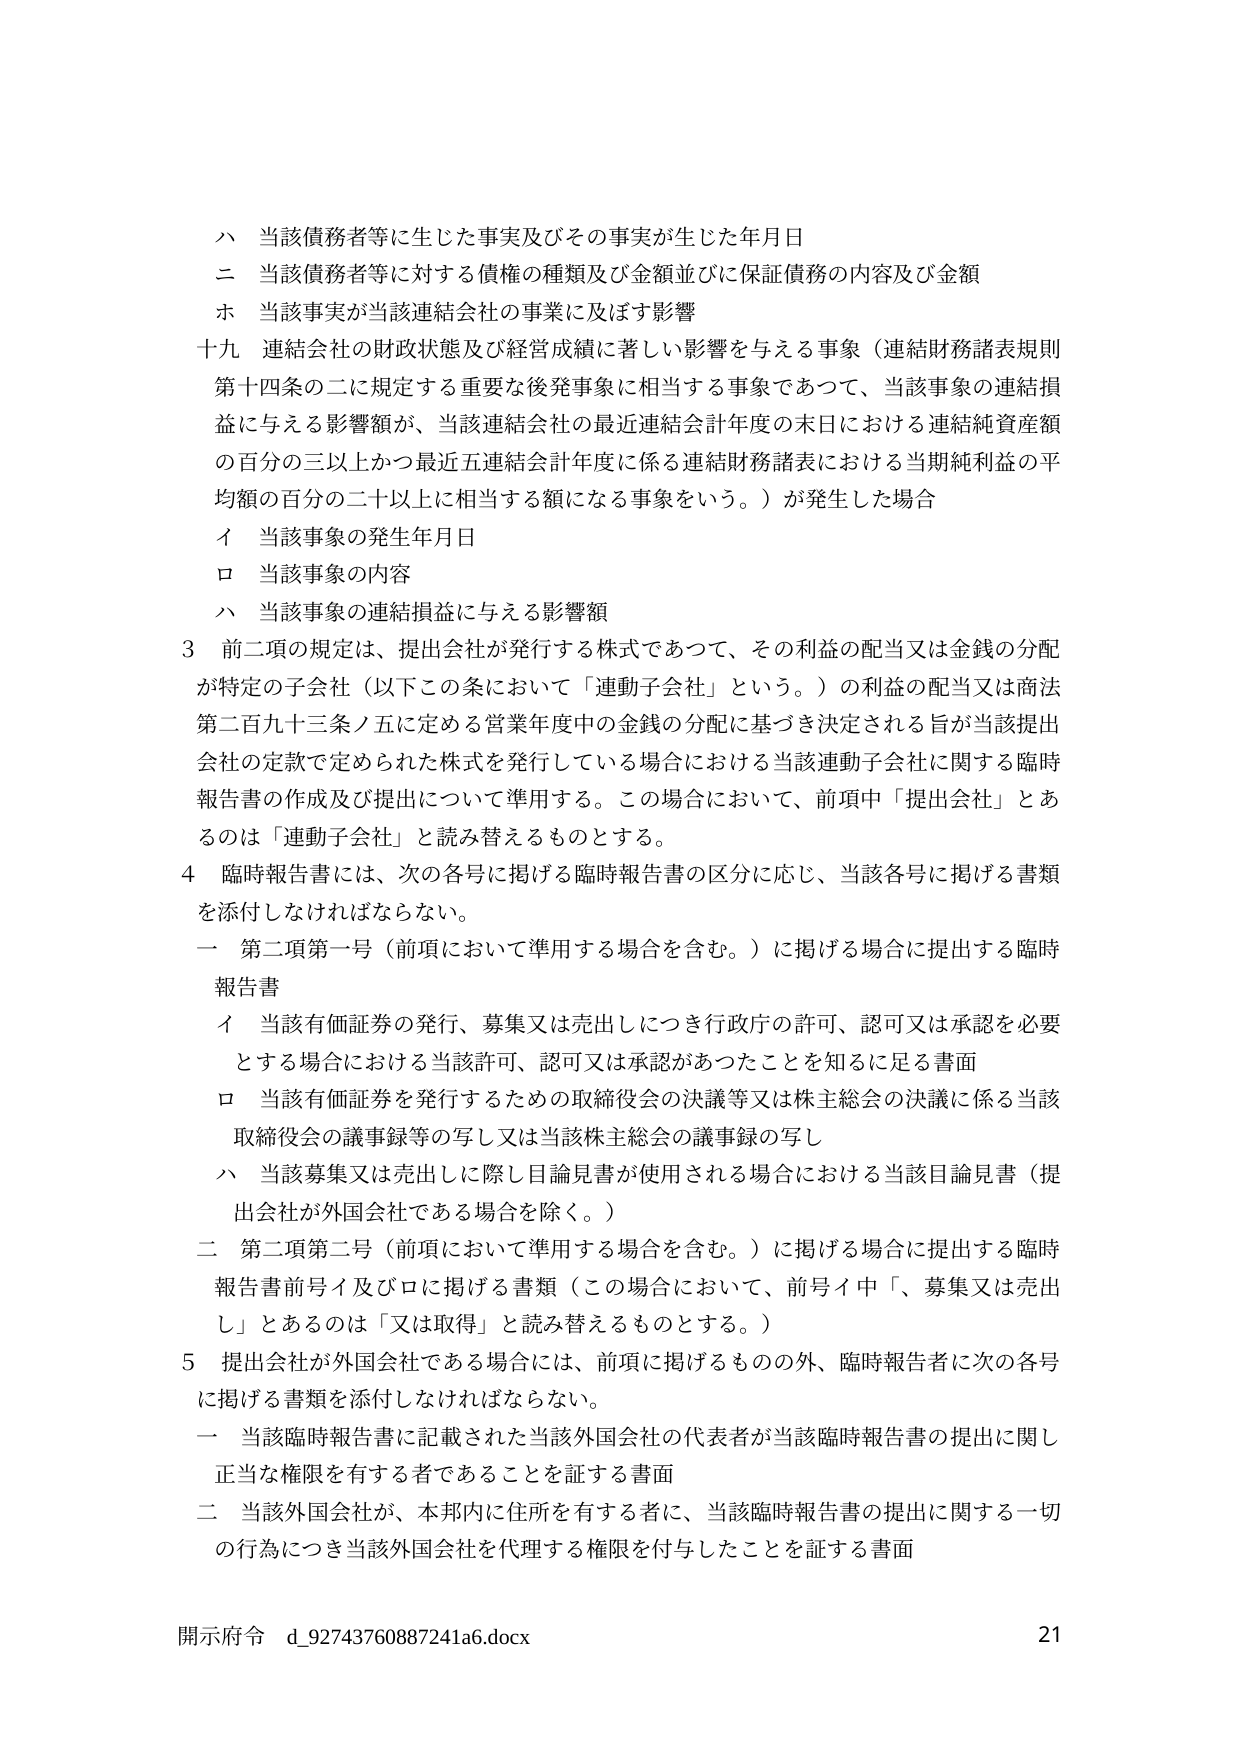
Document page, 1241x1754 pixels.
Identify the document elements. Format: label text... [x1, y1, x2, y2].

text 一 第二項第一号（前項において準用する場合を含む。）に掲げる場合に提出する臨時報告書 [196, 929, 1063, 1004]
text ホ 当該事実が当該連結会社の事業に及ぼす影響 [214, 292, 1063, 329]
text ハ 当該債務者等に生じた事実及びその事実が生じた年月日 [214, 217, 1063, 254]
text ニ 当該債務者等に対する債権の種類及び金額並びに保証債務の内容及び金額 [214, 254, 1063, 292]
text ロ 当該有価証券を発行するための取締役会の決議等又は株主総会の決議に係る当該取締役会の議事録等の写し又は当該株主総会の議事録の写し [215, 1079, 1063, 1154]
text ハ 当該事象の連結損益に与える影響額 [214, 592, 1063, 629]
text ロ 当該事象の内容 [214, 554, 1063, 592]
text ハ 当該募集又は売出しに際し目論見書が使用される場合における当該目論見書（提出会社が外国会社である場合を除く。） [215, 1154, 1063, 1229]
text 十九 連結会社の財政状態及び経営成績に著しい影響を与える事象（連結財務諸表規則第十四条の二に規定する重要な後発事象に相当する事象であつて、当該事象の連結損益に与える影響額が、当該連結会社の最近連結会計年度の末日における連結純資産額の百分の三以上かつ最近五連結会計年度に係る連結財務諸表における当期純利益の平均額の百分の二十以上に相当する額になる事象をいう。）が発生した場合 [196, 329, 1063, 517]
text ５ 提出会社が外国会社である場合には、前項に掲げるものの外、臨時報告者に次の各号に掲げる書類を添付しなければならない。 [177, 1342, 1063, 1417]
text 二 第二項第二号（前項において準用する場合を含む。）に掲げる場合に提出する臨時報告書前号イ及びロに掲げる書類（この場合において、前号イ中「、募集又は売出し」とあるのは「又は取得」と読み替えるものとする。） [196, 1229, 1063, 1342]
text イ 当該有価証券の発行、募集又は売出しにつき行政庁の許可、認可又は承認を必要とする場合における当該許可、認可又は承認があつたことを知るに足る書面 [215, 1004, 1063, 1079]
text ４ 臨時報告書には、次の各号に掲げる臨時報告書の区分に応じ、当該各号に掲げる書類を添付しなければならない。 [177, 854, 1063, 929]
text 一 当該臨時報告書に記載された当該外国会社の代表者が当該臨時報告書の提出に関し正当な権限を有する者であることを証する書面 [196, 1417, 1063, 1492]
text ３ 前二項の規定は、提出会社が発行する株式であつて、その利益の配当又は金銭の分配が特定の子会社（以下この条において「連動子会社」という。）の利益の配当又は商法第二百九十三条ノ五に定める営業年度中の金銭の分配に基づき決定される旨が当該提出会社の定款で定められた株式を発行している場合における当該連動子会社に関する臨時報告書の作成及び提出について準用する。この場合において、前項中「提出会社」とあるのは「連動子会社」と読み替えるものとする。 [177, 629, 1063, 854]
text 二 当該外国会社が、本邦内に住所を有する者に、当該臨時報告書の提出に関する一切の行為につき当該外国会社を代理する権限を付与したことを証する書面 [196, 1492, 1063, 1567]
text イ 当該事象の発生年月日 [214, 517, 1063, 554]
